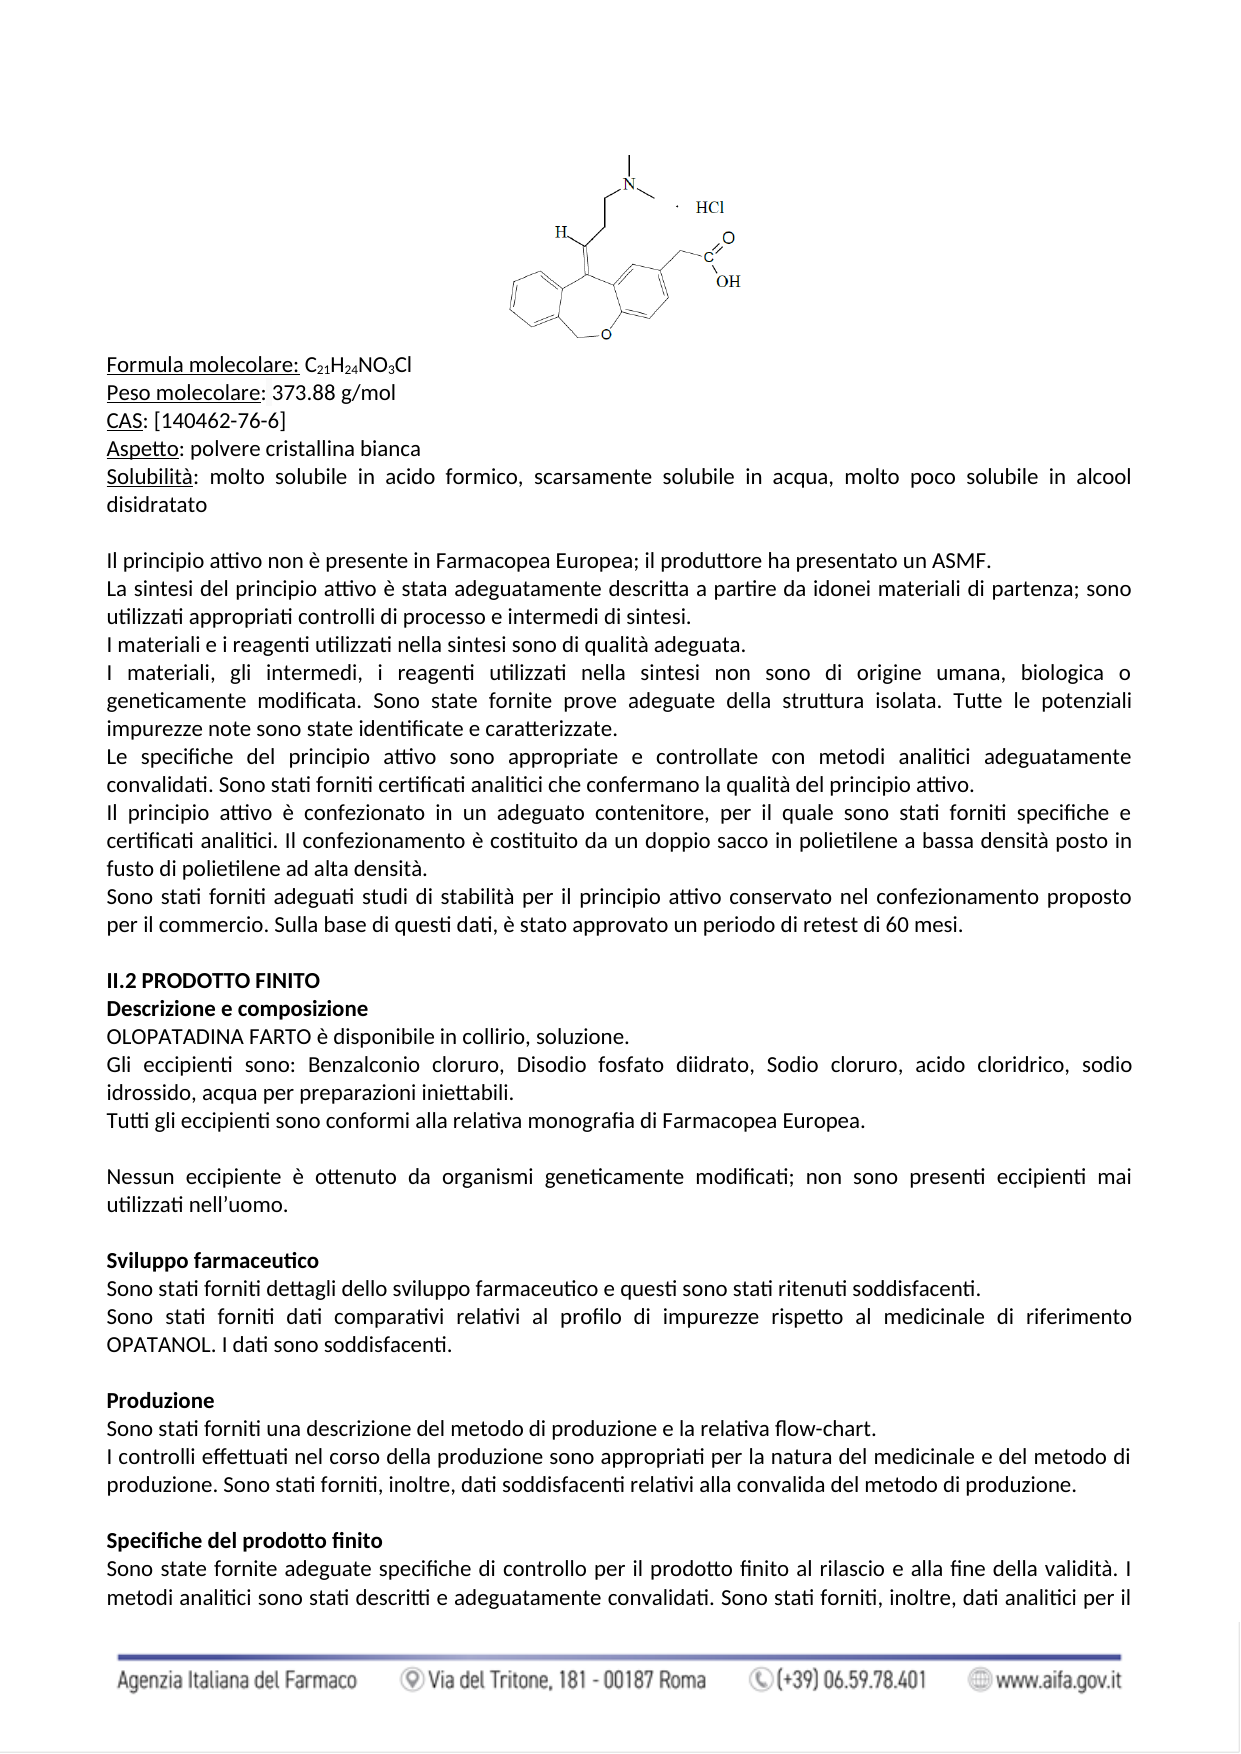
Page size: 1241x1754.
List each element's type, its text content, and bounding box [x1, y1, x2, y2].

text Formula molecolare: C21H24NO3Cl [106, 350, 1134, 378]
text Sono stati forniti adeguati studi di stabilità per il principio attivo conservato nel confezionamento proposto per il commercio. Sulla base di questi dati, è stato approvato un periodo di retest di 60 mesi. [106, 882, 1134, 938]
text II.2 PRODOTTO FINITO [106, 966, 1134, 994]
text Sono stati forniti dati comparativi relativi al profilo di impurezze rispetto al medicinale di riferimento OPATANOL. I dati sono soddisfacenti. [106, 1302, 1134, 1358]
text I controlli effettuati nel corso della produzione sono appropriati per la natura del medicinale e del metodo di produzione. Sono stati forniti, inoltre, dati soddisfacenti relativi alla convalida del metodo di produzione. [106, 1442, 1134, 1498]
text Sviluppo farmaceutico [106, 1246, 1134, 1274]
text I materiali, gli intermedi, i reagenti utilizzati nella sintesi non sono di origine umana, biologica o geneticamente modificata. Sono state fornite prove adeguate della struttura isolata. Tutte le potenziali impurezze note sono state identificate e caratterizzate. [106, 658, 1134, 742]
picture [494, 147, 747, 350]
text Peso molecolare: 373.88 g/mol [272, 378, 1134, 406]
text Nessun eccipiente è ottenuto da organismi geneticamente modificati; non sono presenti eccipienti mai utilizzati nell’uomo. [106, 1162, 1134, 1218]
text Solubilità: molto solubile in acido formico, scarsamente solubile in acqua, molto poco solubile in alcool disidratato [106, 462, 1134, 518]
text I materiali e i reagenti utilizzati nella sintesi sono di qualità adeguata. [106, 630, 1134, 658]
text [106, 1554, 1134, 1611]
text Tutti gli eccipienti sono conformi alla relativa monografia di Farmacopea Europea. [106, 1106, 1132, 1134]
picture [0, 1622, 1241, 1754]
text Sono stati forniti una descrizione del metodo di produzione e la relativa flow-chart. [106, 1414, 1134, 1442]
text Descrizione e composizione [106, 994, 1134, 1022]
text Specifiche del prodotto finito [106, 1527, 1134, 1554]
text OLOPATADINA FARTO è disponibile in collirio, soluzione. [106, 1022, 1134, 1050]
text Il principio attivo non è presente in Farmacopea Europea; il produttore ha presentato un ASMF. [106, 546, 1134, 574]
text Le specifiche del principio attivo sono appropriate e controllate con metodi analitici adeguatamente convalidati. Sono stati forniti certificati analitici che confermano la qualità del principio attivo. [106, 742, 1134, 798]
text Peso molecolare: 373.88 g/mol [106, 378, 266, 406]
text Gli eccipienti sono: Benzalconio cloruro, Disodio fosfato diidrato, Sodio cloruro, acido cloridrico, sodio idrossido, acqua per preparazioni iniettabili. [106, 1050, 1134, 1106]
text Il principio attivo è confezionato in un adeguato contenitore, per il quale sono stati forniti specifiche e certificati analitici. Il confezionamento è costituito da un doppio sacco in polietilene a bassa densità posto in fusto di polietilene ad alta densità. [106, 798, 1134, 882]
text CAS: [140462-76-6] [106, 406, 1134, 434]
text Aspetto: polvere cristallina bianca [106, 434, 1134, 462]
text Produzione [106, 1386, 1134, 1414]
text La sintesi del principio attivo è stata adeguatamente descritta a partire da idonei materiali di partenza; sono utilizzati appropriati controlli di processo e intermedi di sintesi. [106, 574, 1134, 630]
text Sono stati forniti dettagli dello sviluppo farmaceutico e questi sono stati ritenuti soddisfacenti. [106, 1274, 1134, 1302]
